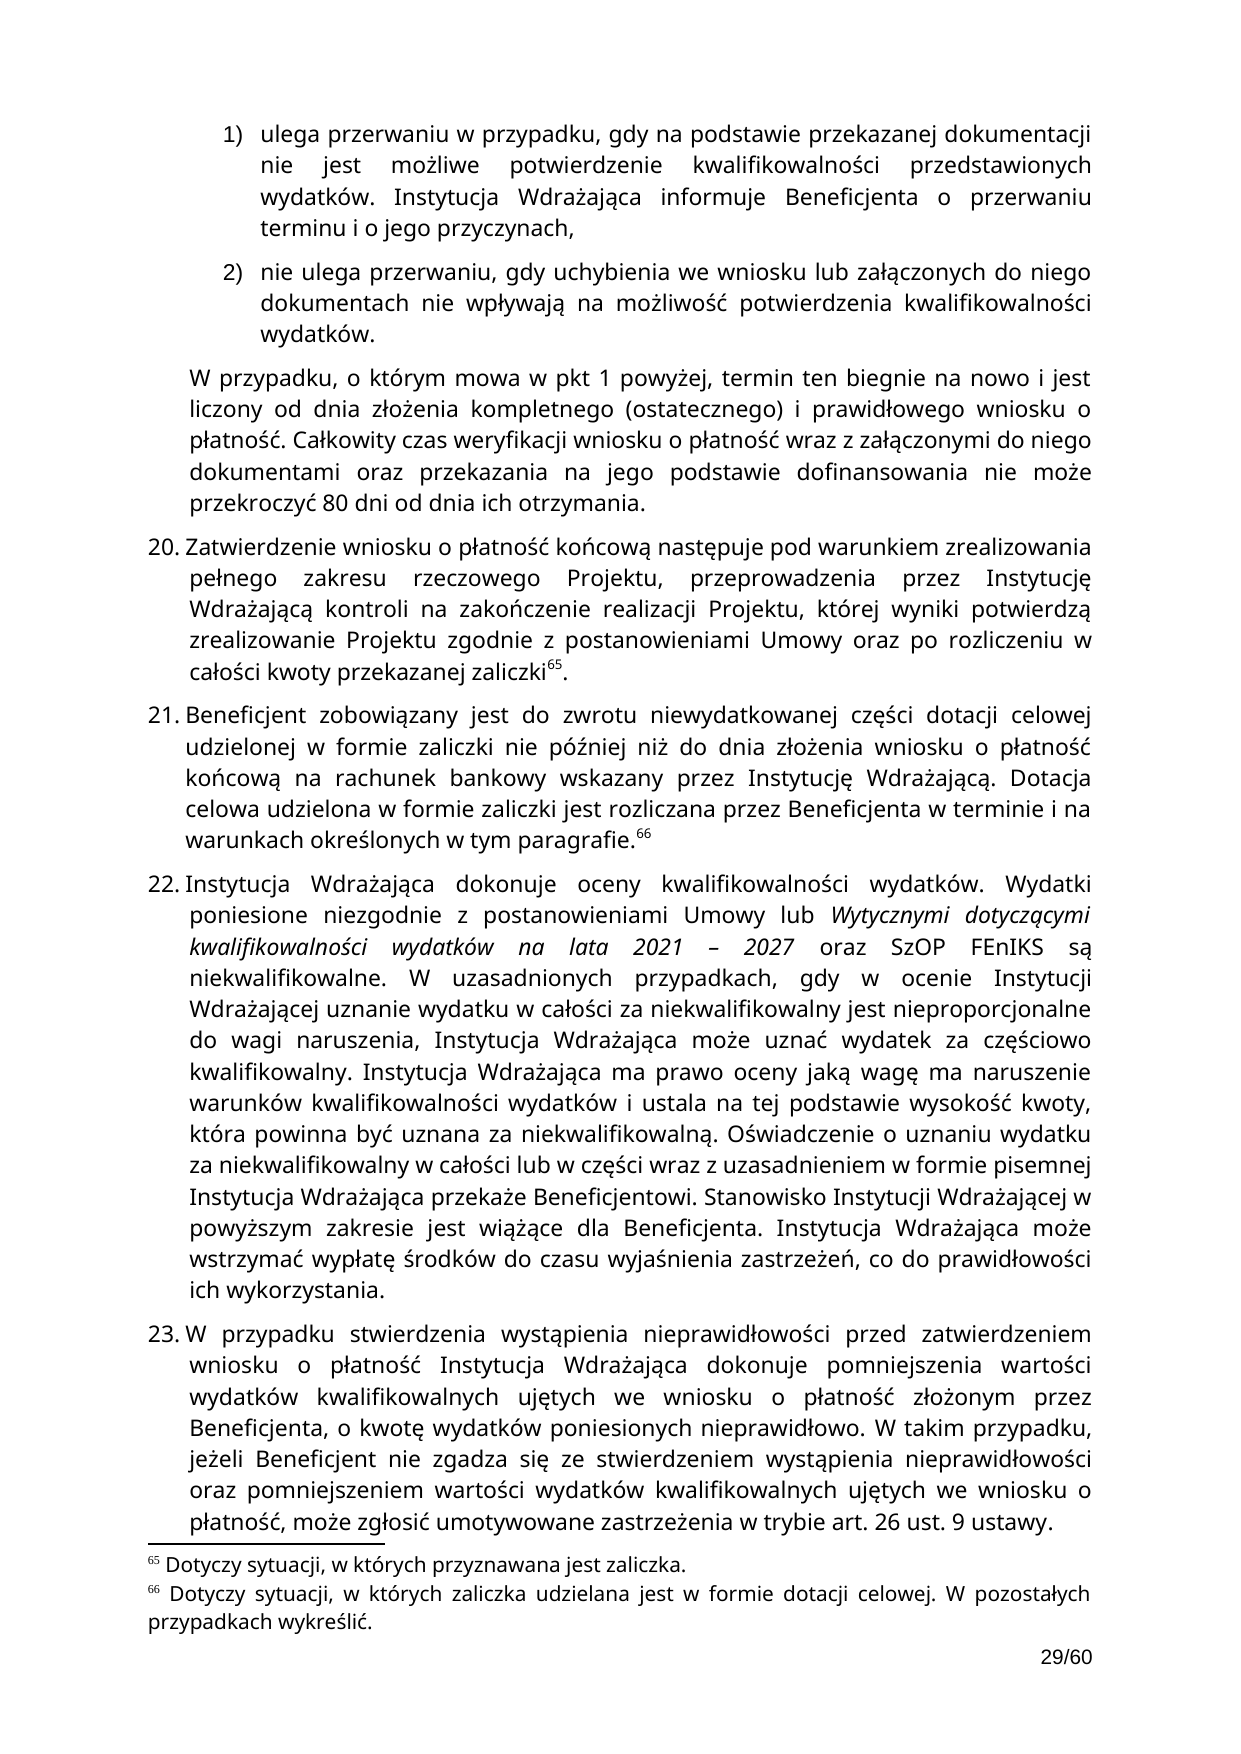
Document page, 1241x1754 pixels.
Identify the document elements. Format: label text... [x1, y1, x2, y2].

list Beneficjent zobowiązany jest do zwrotu niewydatkowanej części dotacji celowej udzielonej w formie zaliczki nie później niż do dnia złożenia wniosku o płatność końcową na rachunek bankowy wskazany przez Instytucję Wdrażającą. Dotacja celowa udzielona w formie zaliczki jest rozliczana przez Beneficjenta w terminie i na warunkach określonych w tym paragrafie. [148, 699, 1092, 856]
list nie ulega przerwaniu, gdy uchybienia we wniosku lub załączonych do niego dokumentach nie wpływają na możliwość potwierdzenia kwalifikowalności wydatków. [223, 256, 1092, 349]
list Instytucja Wdrażająca dokonuje oceny kwalifikowalności wydatków. Wydatki poniesione niezgodnie z postanowieniami Umowy lub Wytycznymi dotyczącymi kwalifikowalności wydatków na lata 2021 – 2027 oraz SzOP FEnIKS są niekwalifikowalne. W uzasadnionych przypadkach, gdy w ocenie Instytucji Wdrażającej uznanie wydatku w całości za niekwalifikowalny jest nieproporcjonalne do wagi naruszenia, Instytucja Wdrażająca może uznać wydatek za częściowo kwalifikowalny. Instytucja Wdrażająca ma prawo oceny jaką wagę ma naruszenie warunków kwalifikowalności wydatków i ustala na tej podstawie wysokość kwoty, która powinna być uznana za niekwalifikowalną. Oświadczenie o uznaniu wydatku za niekwalifikowalny w całości lub w części wraz z uzasadnieniem w formie pisemnej Instytucja Wdrażająca przekaże Beneficjentowi. Stanowisko Instytucji Wdrażającej w powyższym zakresie jest wiążące dla Beneficjenta. Instytucja Wdrażająca może wstrzymać wypłatę środków do czasu wyjaśnienia zastrzeżeń, co do prawidłowości ich wykorzystania. [148, 868, 1092, 1306]
list W przypadku stwierdzenia wystąpienia nieprawidłowości przed zatwierdzeniem wniosku o płatność Instytucja Wdrażająca dokonuje pomniejszenia wartości wydatków kwalifikowalnych ujętych we wniosku o płatność złożonym przez Beneficjenta, o kwotę wydatków poniesionych nieprawidłowo. W takim przypadku, jeżeli Beneficjent nie zgadza się ze stwierdzeniem wystąpienia nieprawidłowości oraz pomniejszeniem wartości wydatków kwalifikowalnych ujętych we wniosku o płatność, może zgłosić umotywowane zastrzeżenia w trybie art. 26 ust. 9 ustawy. [148, 1318, 1092, 1537]
list Zatwierdzenie wniosku o płatność końcową następuje pod warunkiem zrealizowania pełnego zakresu rzeczowego Projektu, przeprowadzenia przez Instytucję Wdrażającą kontroli na zakończenie realizacji Projektu, której wyniki potwierdzą zrealizowanie Projektu zgodnie z postanowieniami Umowy oraz po rozliczeniu w całości kwoty przekazanej zaliczki. [148, 531, 1092, 687]
list ulega przerwaniu w przypadku, gdy na podstawie przekazanej dokumentacji nie jest możliwe potwierdzenie kwalifikowalności przedstawionych wydatków. Instytucja Wdrażająca informuje Beneficjenta o przerwaniu terminu i o jego przyczynach, [223, 118, 1092, 243]
text W przypadku, o którym mowa w pkt 1 powyżej, termin ten biegnie na nowo i jest liczony od dnia złożenia kompletnego (ostatecznego) i prawidłowego wniosku o płatność. Całkowity czas weryfikacji wniosku o płatność wraz z załączonymi do niego dokumentami oraz przekazania na jego podstawie dofinansowania nie może przekroczyć 80 dni od dnia ich otrzymania. [189, 362, 1092, 518]
